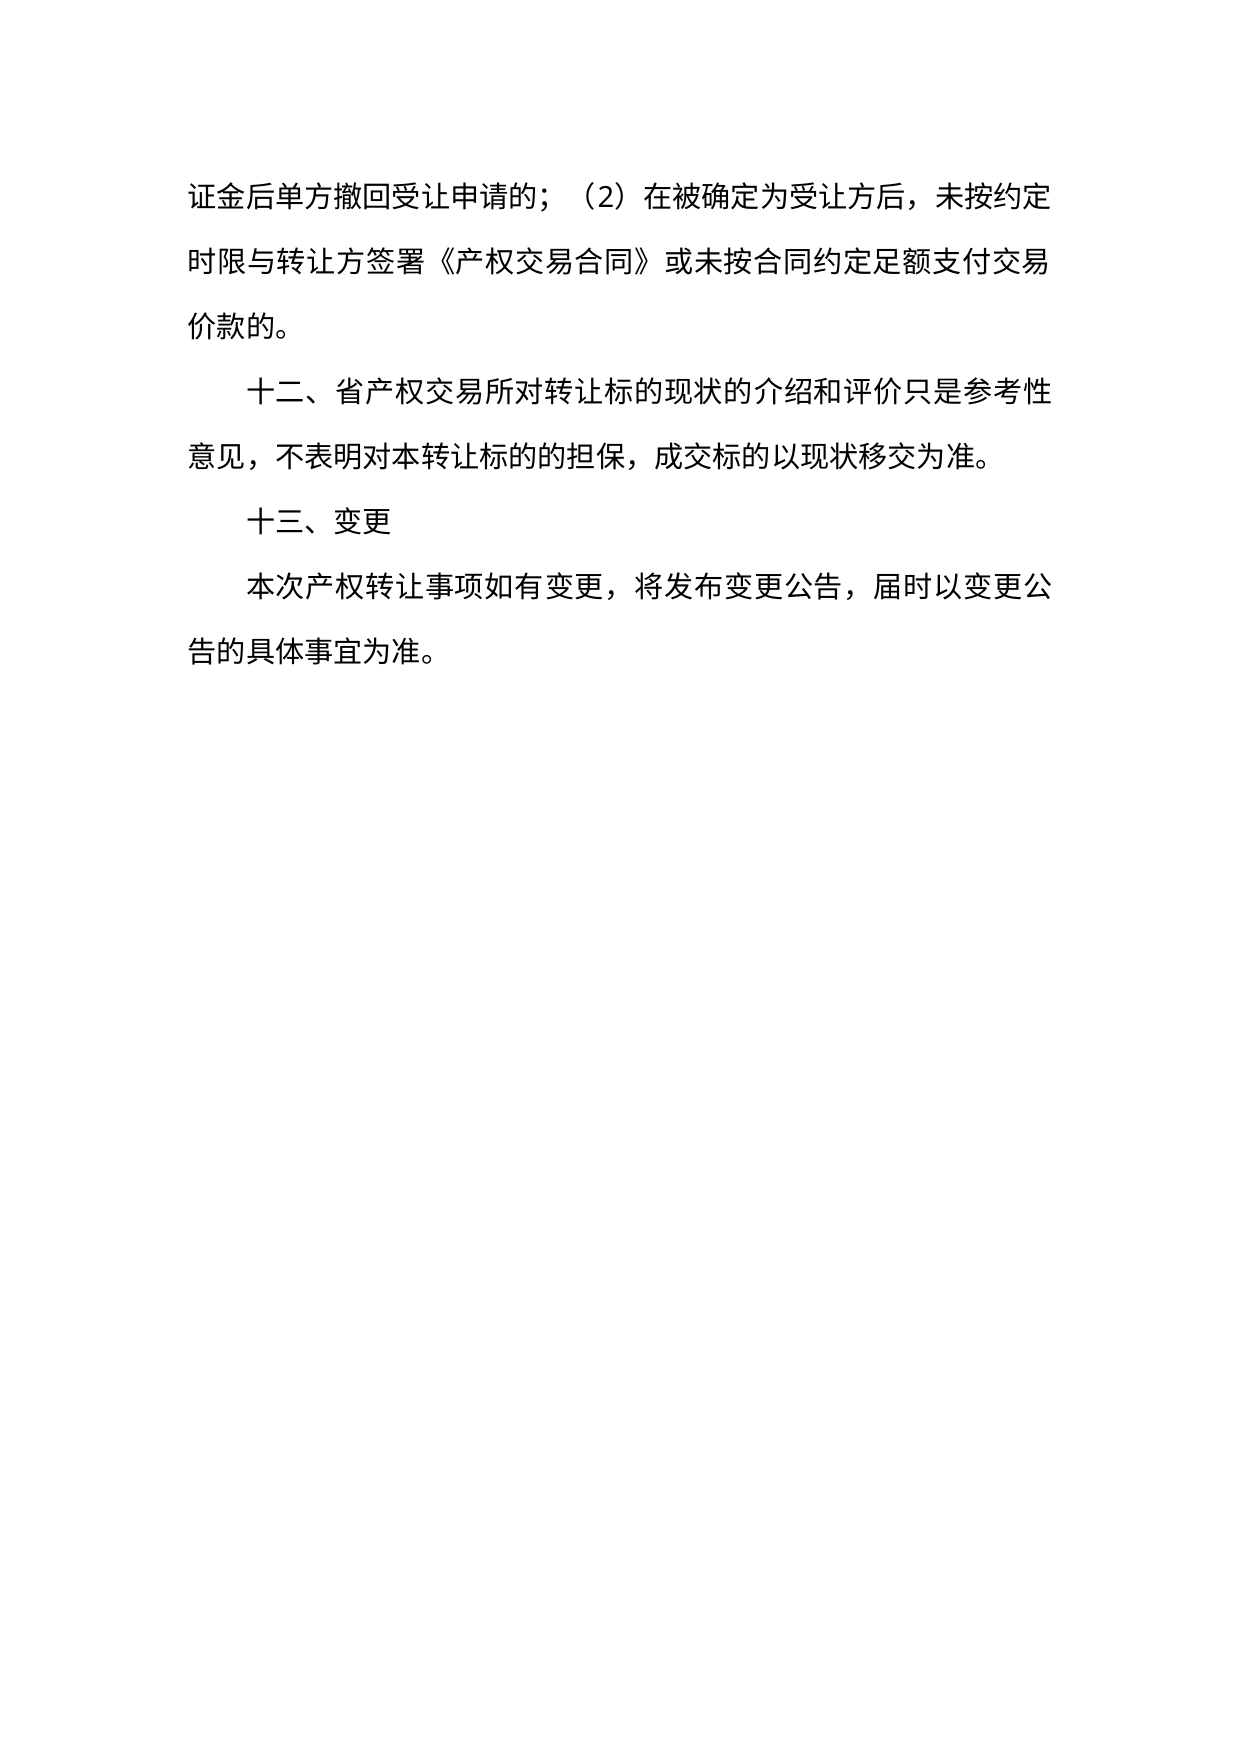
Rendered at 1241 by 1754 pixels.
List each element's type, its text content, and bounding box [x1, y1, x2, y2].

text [187, 162, 1053, 357]
text 本次产权转让事项如有变更，将发布变更公告，届时以变更公告的具体事宜为准。 [187, 552, 1053, 682]
text 十三、变更 [187, 487, 1053, 552]
text 十二、省产权交易所对转让标的现状的介绍和评价只是参考性意见，不表明对本转让标的的担保，成交标的以现状移交为准。 [187, 357, 1053, 487]
